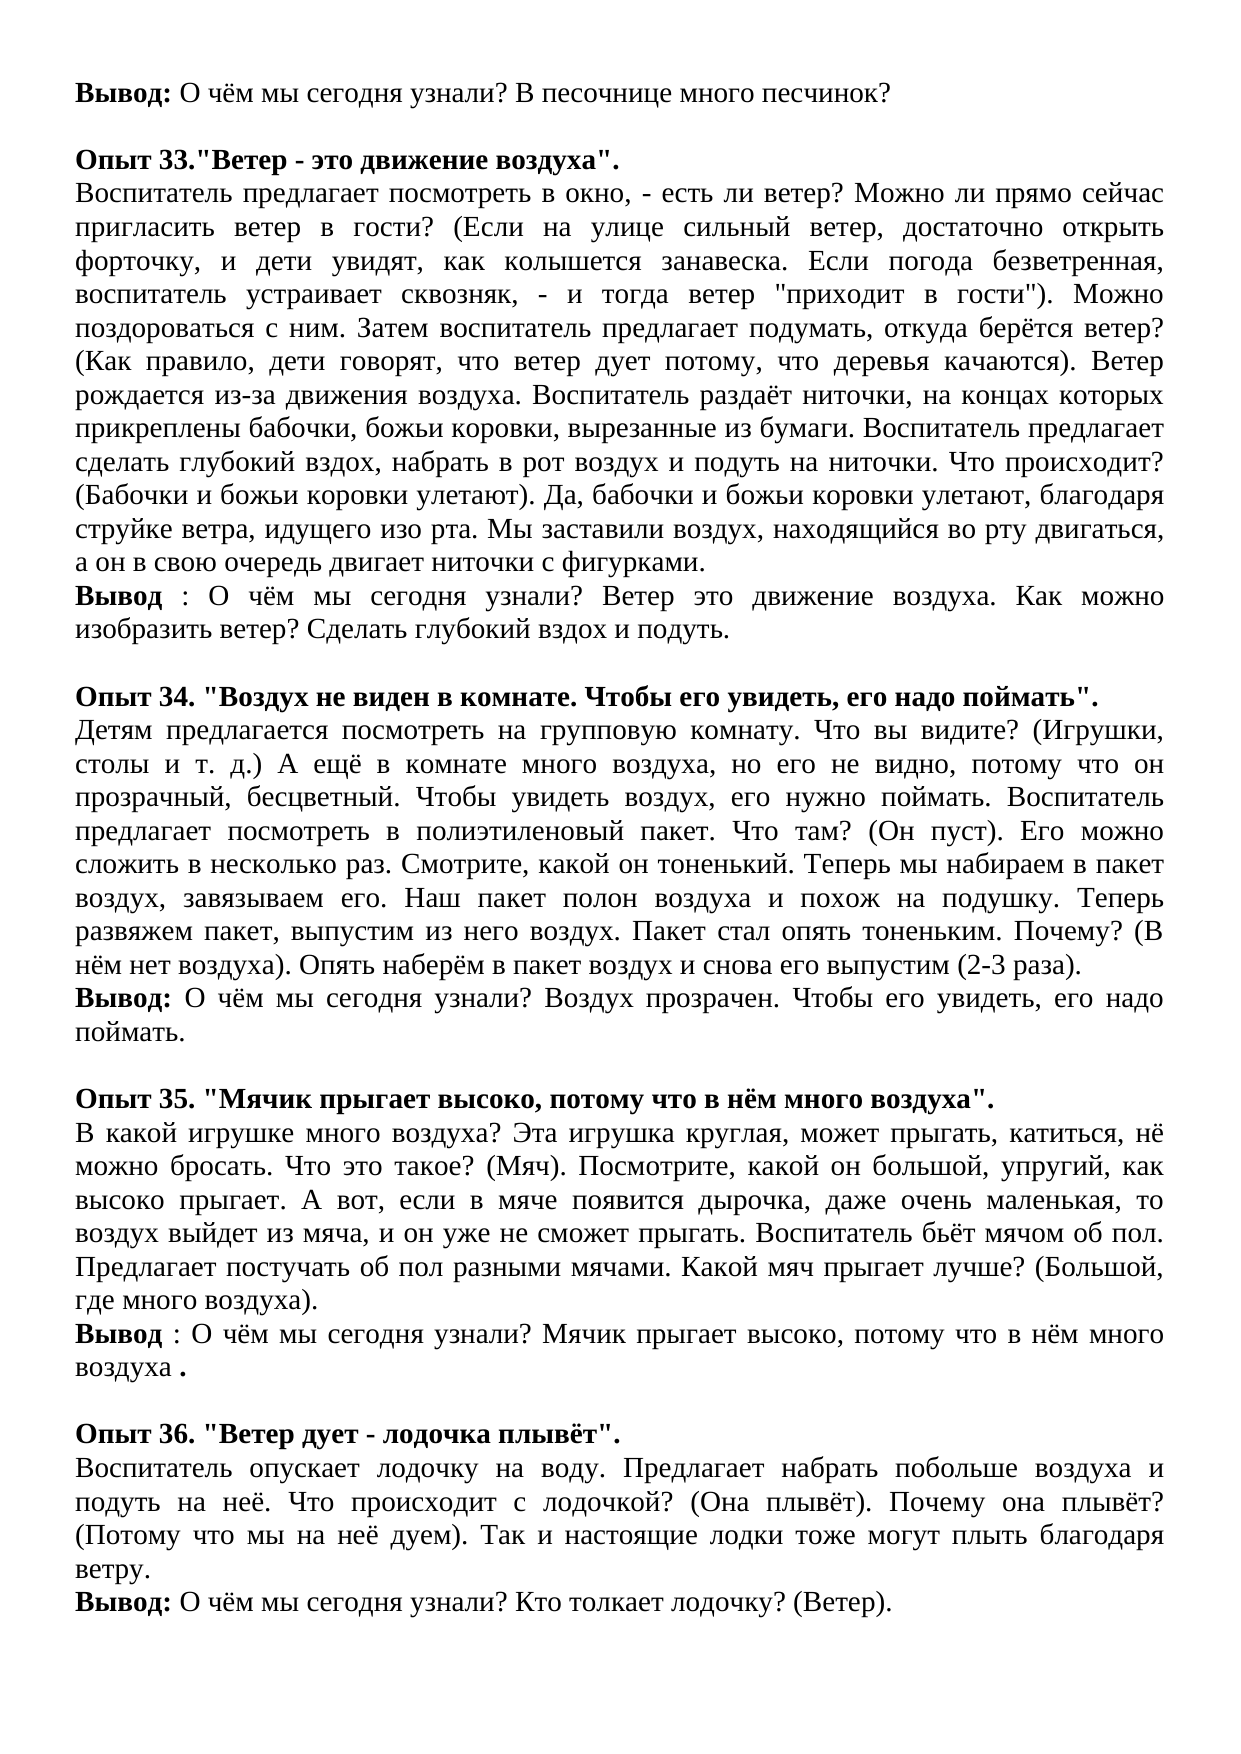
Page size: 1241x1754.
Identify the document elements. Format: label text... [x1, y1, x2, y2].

text Вывод : О чём мы сегодня узнали? Мячик прыгает высоко, потому что в нём много воздуха . [75, 1316, 1165, 1383]
text Воспитатель предлагает посмотреть в окно, - есть ли ветер? Можно ли прямо сейчас пригласить ветер в гости? (Если на улице сильный ветер, достаточно открыть форточку, и дети увидят, как колышется занавеска. Если погода безветренная, воспитатель устраивает сквозняк, - и тогда ветер "приходит в гости"). Можно поздороваться с ним. Затем воспитатель предлагает подумать, откуда берётся ветер? (Как правило, дети говорят, что ветер дует потому, что деревья качаются). Ветер рождается из-за движения воздуха. Воспитатель раздаёт ниточки, на концах которых прикреплены бабочки, божьи коровки, вырезанные из бумаги. Воспитатель предлагает сделать глубокий вздох, набрать в рот воздух и подуть на ниточки. Что происходит? (Бабочки и божьи коровки улетают). Да, бабочки и божьи коровки улетают, благодаря струйке ветра, идущего изо рта. Мы заставили воздух, находящийся во рту двигаться, а он в свою очередь двигает ниточки с фигурками. [75, 176, 1165, 578]
text Опыт 34. "Воздух не виден в комнате. Чтобы его увидеть, его надо поймать". [75, 679, 1165, 712]
text Вывод : О чём мы сегодня узнали? Ветер это движение воздуха. Как можно изобразить ветер? Сделать глубокий вздох и подуть. [75, 578, 1165, 645]
text Опыт 33."Ветер - это движение воздуха". [75, 142, 1165, 176]
text Детям предлагается посмотреть на групповую комнату. Что вы видите? (Игрушки, столы и т. д.) А ещё в комнате много воздуха, но его не видно, потому что он прозрачный, бесцветный. Чтобы увидеть воздух, его нужно поймать. Воспитатель предлагает посмотреть в полиэтиленовый пакет. Что там? (Он пуст). Его можно сложить в несколько раз. Смотрите, какой он тоненький. Теперь мы набираем в пакет воздух, завязываем его. Наш пакет полон воздуха и похож на подушку. Теперь развяжем пакет, выпустим из него воздух. Пакет стал опять тоненьким. Почему? (В нём нет воздуха). Опять наберём в пакет воздух и снова его выпустим (2-3 раза). [75, 712, 1165, 981]
text Вывод: О чём мы сегодня узнали? Кто толкает лодочку? (Ветер). [75, 1584, 1165, 1618]
text Опыт 35. "Мячик прыгает высоко, потому что в нём много воздуха". [75, 1081, 1165, 1115]
text В какой игрушке много воздуха? Эта игрушка круглая, может прыгать, катиться, нё можно бросать. Что это такое? (Мяч). Посмотрите, какой он большой, упругий, как высоко прыгает. А вот, если в мяче появится дырочка, даже очень маленькая, то воздух выйдет из мяча, и он уже не сможет прыгать. Воспитатель бьёт мячом об пол. Предлагает постучать об пол разными мячами. Какой мяч прыгает лучше? (Большой, где много воздуха). [75, 1115, 1165, 1316]
text Воспитатель опускает лодочку на воду. Предлагает набрать побольше воздуха и подуть на неё. Что происходит с лодочкой? (Она плывёт). Почему она плывёт? (Потому что мы на неё дуем). Так и настоящие лодки тоже могут плыть благодаря ветру. [75, 1450, 1165, 1584]
text Вывод: О чём мы сегодня узнали? В песочнице много песчинок? [75, 75, 1165, 108]
text Вывод: О чём мы сегодня узнали? Воздух прозрачен. Чтобы его увидеть, его надо поймать. [75, 981, 1165, 1048]
text Опыт 36. "Ветер дует - лодочка плывёт". [75, 1417, 1165, 1450]
